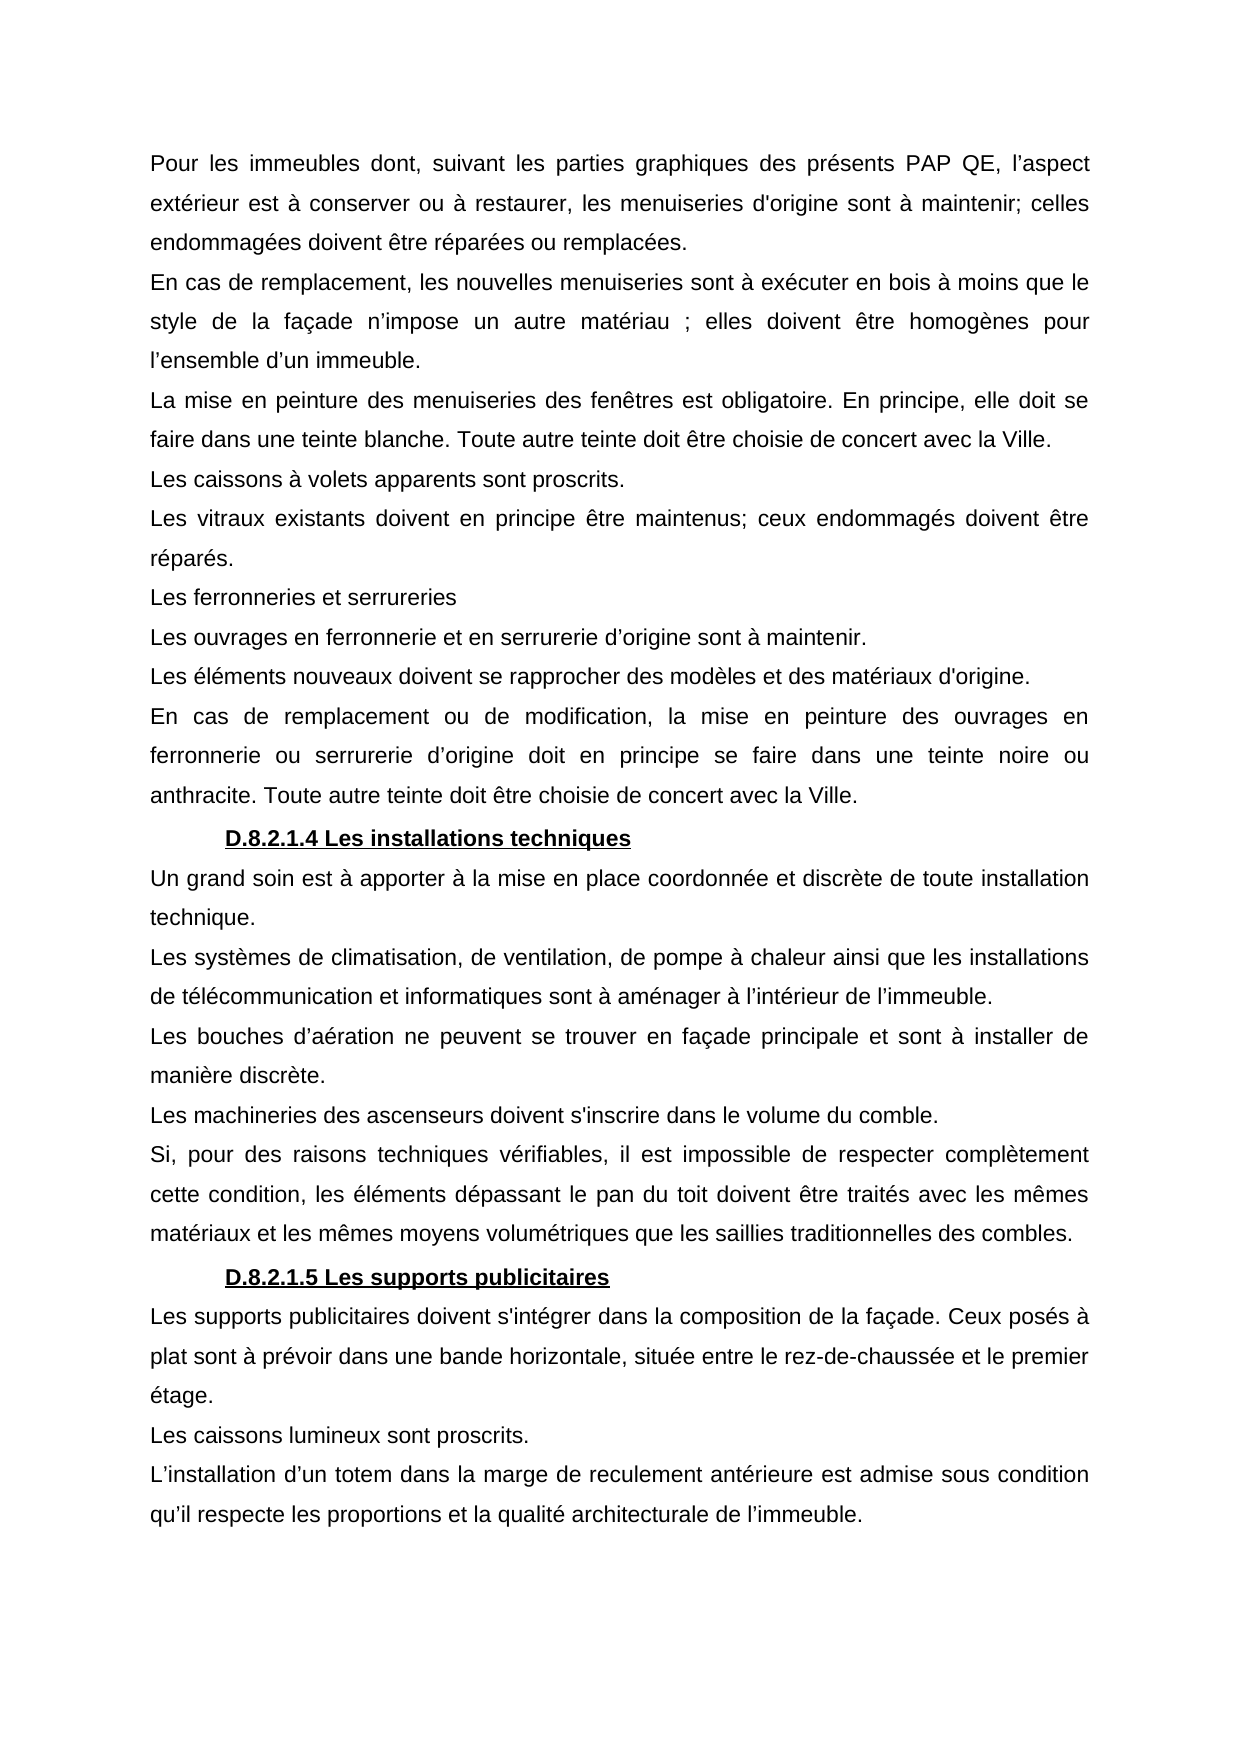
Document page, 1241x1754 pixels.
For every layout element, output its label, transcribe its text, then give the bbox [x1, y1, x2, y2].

text Les supports publicitaires doivent s'intégrer dans la composition de la façade. Ceux posés à plat sont à prévoir dans une bande horizontale, située entre le rez-de-chaussée et le premier étage. [150, 1303, 1090, 1408]
text Un grand soin est à apporter à la mise en place coordonnée et discrète de toute installation technique. [150, 865, 1090, 931]
text Si, pour des raisons techniques vérifiables, il est impossible de respecter complètement cette condition, les éléments dépassant le pan du toit doivent être traités avec les mêmes matériaux et les mêmes moyens volumétriques que les saillies traditionnelles des combles. [150, 1141, 1090, 1246]
text Les vitraux existants doivent en principe être maintenus; ceux endommagés doivent être réparés. [150, 505, 1090, 571]
text La mise en peinture des menuiseries des fenêtres est obligatoire. En principe, elle doit se faire dans une teinte blanche. Toute autre teinte doit être choisie de concert avec la Ville. [150, 387, 1090, 453]
text Les ouvrages en ferronnerie et en serrurerie d’origine sont à maintenir. [150, 624, 1090, 650]
text L’installation d’un totem dans la marge de reculement antérieure est admise sous condition qu’il respecte les proportions et la qualité architecturale de l’immeuble. [150, 1461, 1090, 1527]
text En cas de remplacement, les nouvelles menuiseries sont à exécuter en bois à moins que le style de la façade n’impose un autre matériau ; elles doivent être homogènes pour l’ensemble d’un immeuble. [150, 268, 1090, 374]
subtitle D.8.2.1.5 Les supports publicitaires [225, 1264, 1090, 1290]
text Pour les immeubles dont, suivant les parties graphiques des présents PAP QE, l’aspect extérieur est à conserver ou à restaurer, les menuiseries d'origine sont à maintenir; celles endommagées doivent être réparées ou remplacées. [150, 150, 1090, 255]
text Les bouches d’aération ne peuvent se trouver en façade principale et sont à installer de manière discrète. [150, 1023, 1090, 1088]
text Les caissons lumineux sont proscrits. [150, 1422, 1090, 1448]
text Les systèmes de climatisation, de ventilation, de pompe à chaleur ainsi que les installations de télécommunication et informatiques sont à aménager à l’intérieur de l’immeuble. [150, 944, 1090, 1009]
text Les machineries des ascenseurs doivent s'inscrire dans le volume du comble. [150, 1102, 1090, 1128]
text Les caissons à volets apparents sont proscrits. [150, 466, 1090, 492]
text Les éléments nouveaux doivent se rapprocher des modèles et des matériaux d'origine. [150, 663, 1090, 689]
subtitle D.8.2.1.4 Les installations techniques [225, 825, 1090, 852]
text Les ferronneries et serrureries [150, 584, 1090, 611]
text En cas de remplacement ou de modification, la mise en peinture des ouvrages en ferronnerie ou serrurerie d’origine doit en principe se faire dans une teinte noire ou anthracite. Toute autre teinte doit être choisie de concert avec la Ville. [150, 703, 1090, 808]
